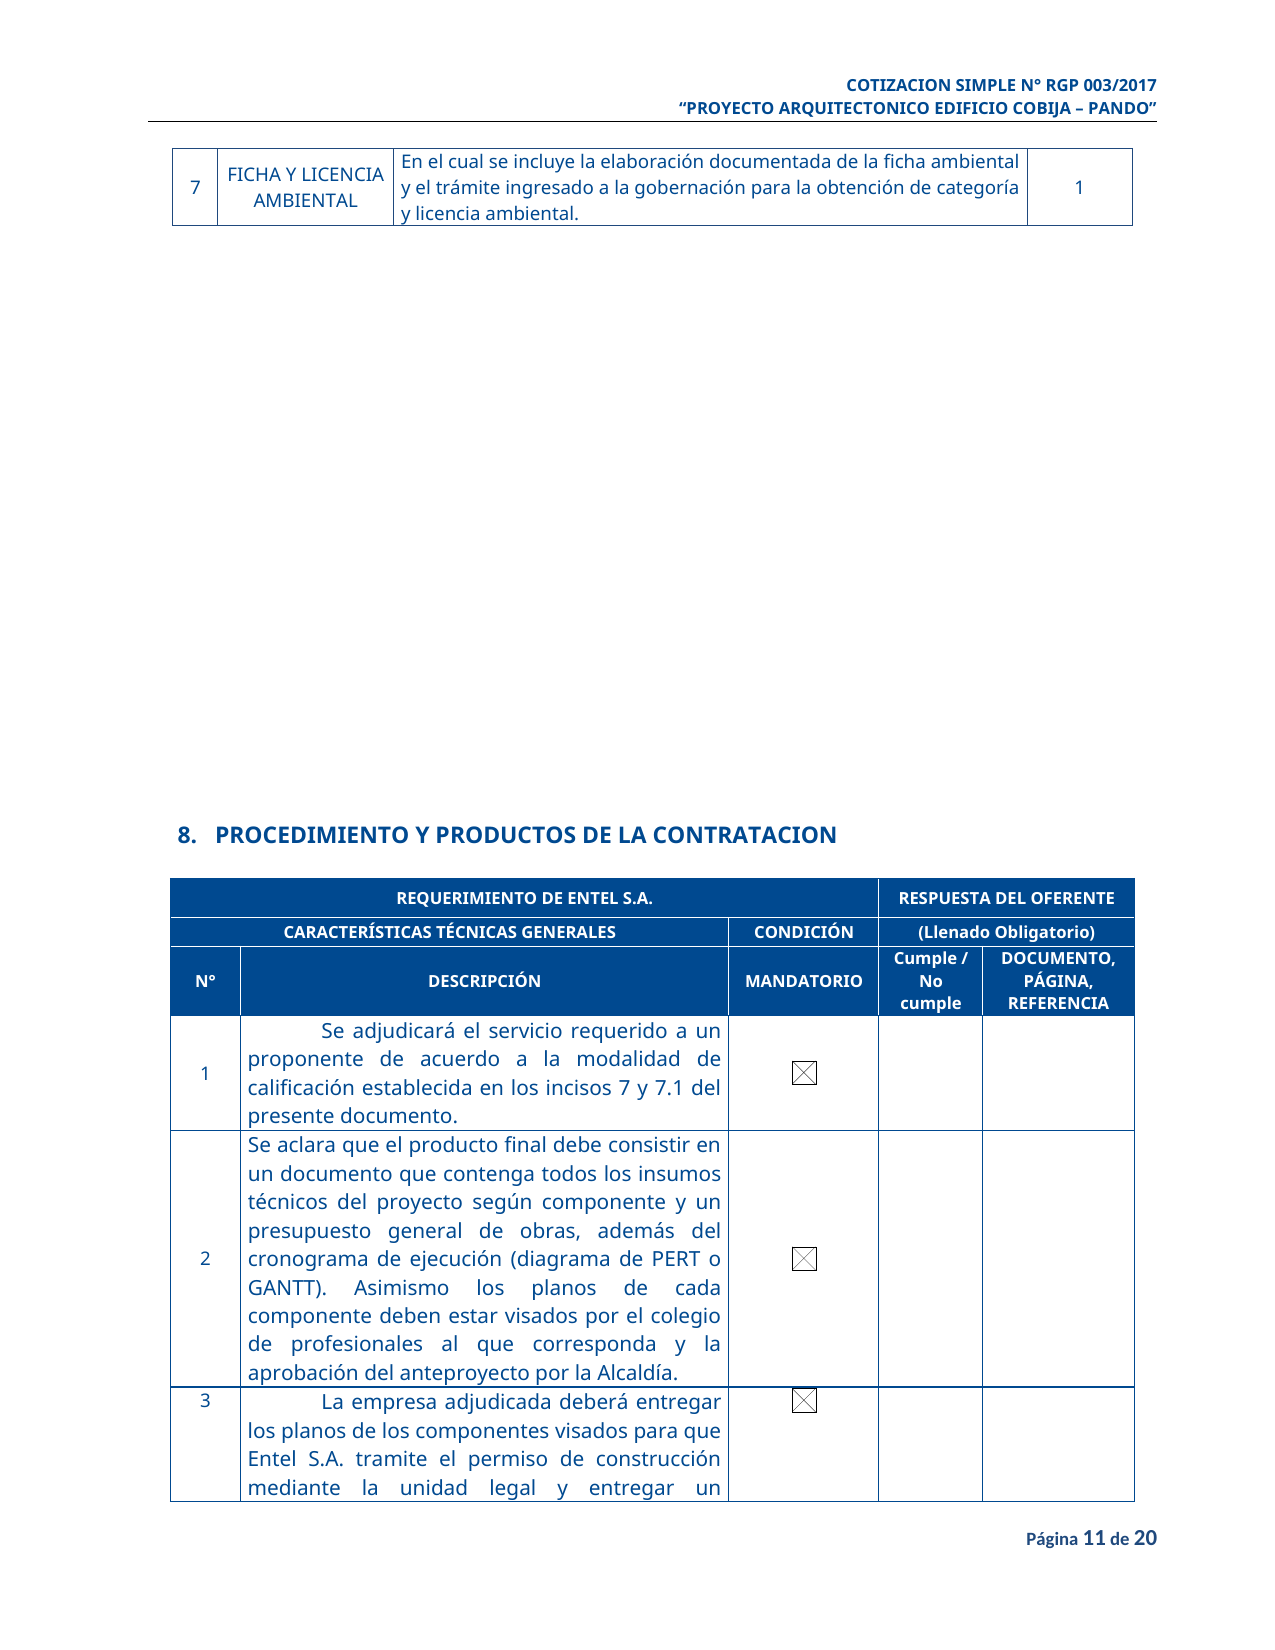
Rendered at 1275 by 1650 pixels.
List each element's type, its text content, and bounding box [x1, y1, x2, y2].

table_cell En el cual se incluye la elaboración documentada de la ficha ambiental y el trámite ingresado a la gobernación para la obtención de categoría y licencia ambiental. [394, 149, 1027, 225]
table_cell [983, 1131, 1134, 1386]
table_cell 3 [171, 1388, 240, 1501]
table_cell Cumple / No cumple [879, 947, 982, 1015]
table_cell Se adjudicará el servicio requerido a un proponente de acuerdo a la modalidad de calificación establecida en los incisos 7 y 7.1 del presente documento. [241, 1016, 728, 1129]
table_cell [879, 1131, 982, 1386]
table_cell CONDICIÓN [729, 918, 878, 946]
table_cell DESCRIPCIÓN [241, 947, 728, 1015]
table_cell CARACTERÍSTICAS TÉCNICAS GENERALES [171, 918, 728, 946]
table_cell 1 [1028, 149, 1132, 225]
table_cell [879, 1388, 982, 1501]
table_cell (Llenado Obligatorio) [879, 918, 1134, 946]
table_cell 7 [173, 149, 217, 225]
table_cell [729, 1388, 878, 1501]
list PROCEDIMIENTO Y PRODUCTOS DE LA CONTRATACION [177, 819, 1157, 850]
table_cell [983, 1388, 1134, 1501]
table_cell 1 [171, 1016, 240, 1129]
table_cell DOCUMENTO, PÁGINA, REFERENCIA [983, 947, 1134, 1015]
table_cell N° [171, 947, 240, 1015]
table_cell [879, 1016, 982, 1129]
table_header RESPUESTA DEL OFERENTE [879, 879, 1134, 917]
table_cell FICHA Y LICENCIA AMBIENTAL [218, 149, 393, 225]
table_cell [729, 1131, 878, 1386]
table_cell [729, 1016, 878, 1129]
table_cell [983, 1016, 1134, 1129]
table_header REQUERIMIENTO DE ENTEL S.A. [171, 879, 878, 917]
table_cell 2 [171, 1131, 240, 1386]
table_cell Se aclara que el producto final debe consistir en un documento que contenga todos los insumos técnicos del proyecto según componente y un presupuesto general de obras, además del cronograma de ejecución (diagrama de PERT o GANTT). Asimismo los planos de cada componente deben estar visados por el colegio de profesionales al que corresponda y la aprobación del anteproyecto por la Alcaldía. [241, 1131, 728, 1386]
table_cell MANDATORIO [729, 947, 878, 1015]
